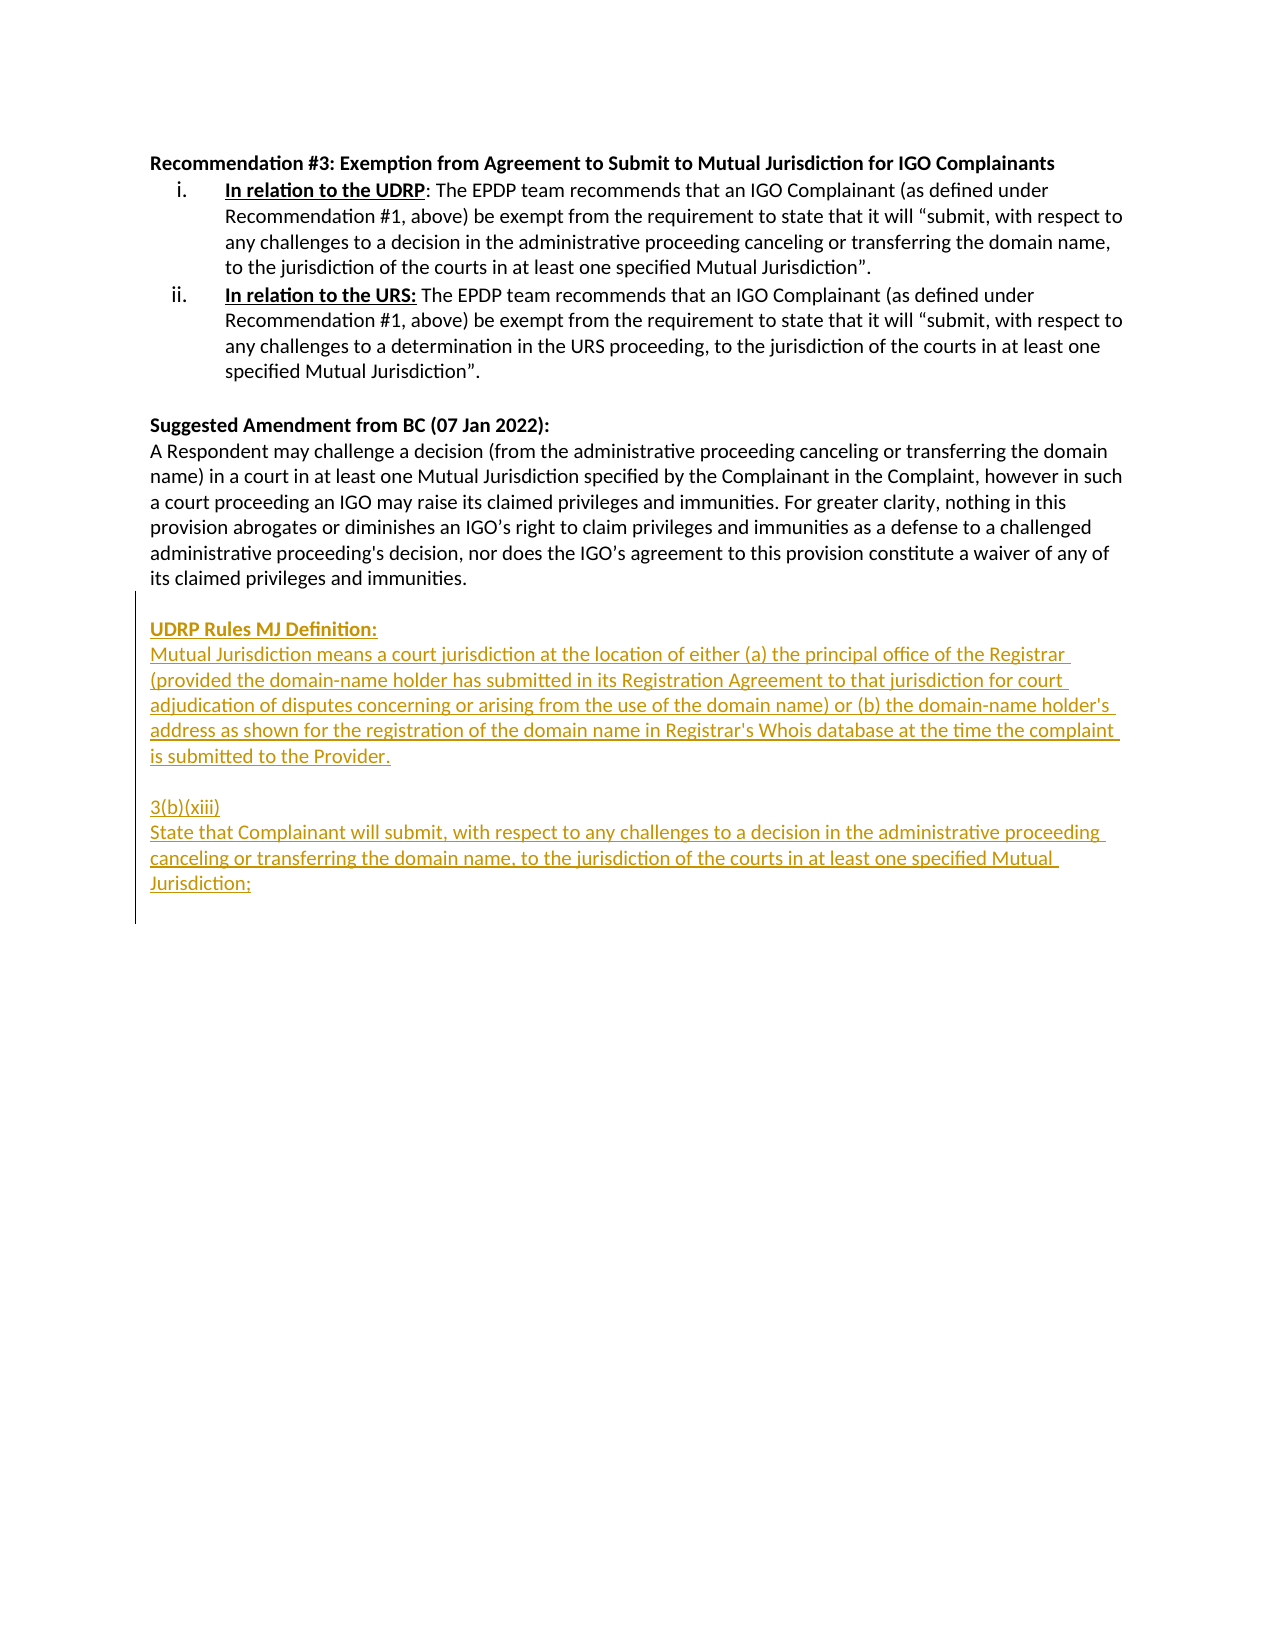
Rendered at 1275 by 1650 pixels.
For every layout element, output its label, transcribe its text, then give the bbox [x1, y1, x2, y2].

list In relation to the UDRP: The EPDP team recommends that an IGO Complainant (as defined under Recommendation #1, above) be exempt from the requirement to state that it will “submit, with respect to any challenges to a decision in the administrative proceeding canceling or transferring the domain name, to the jurisdiction of the courts in at least one specified Mutual Jurisdiction”. [187, 175, 1125, 280]
text Suggested Amendment from BC (07 Jan 2022): [150, 413, 1125, 438]
list In relation to the URS: The EPDP team recommends that an IGO Complainant (as defined under Recommendation #1, above) be exempt from the requirement to state that it will “submit, with respect to any challenges to a determination in the URS proceeding, to the jurisdiction of the courts in at least one specified Mutual Jurisdiction”. [187, 280, 1125, 384]
text A Respondent may challenge a decision (from the administrative proceeding canceling or transferring the domain name) in a court in at least one Mutual Jurisdiction specified by the Complainant in the Complaint, however in such a court proceeding an IGO may raise its claimed privileges and immunities. For greater clarity, nothing in this provision abrogates or diminishes an IGO’s right to claim privileges and immunities as a defense to a challenged administrative proceeding's decision, nor does the IGO’s agreement to this provision constitute a waiver of any of its claimed privileges and immunities. [150, 438, 1125, 591]
text Recommendation #3: Exemption from Agreement to Submit to Mutual Jurisdiction for IGO Complainants [150, 150, 1125, 175]
